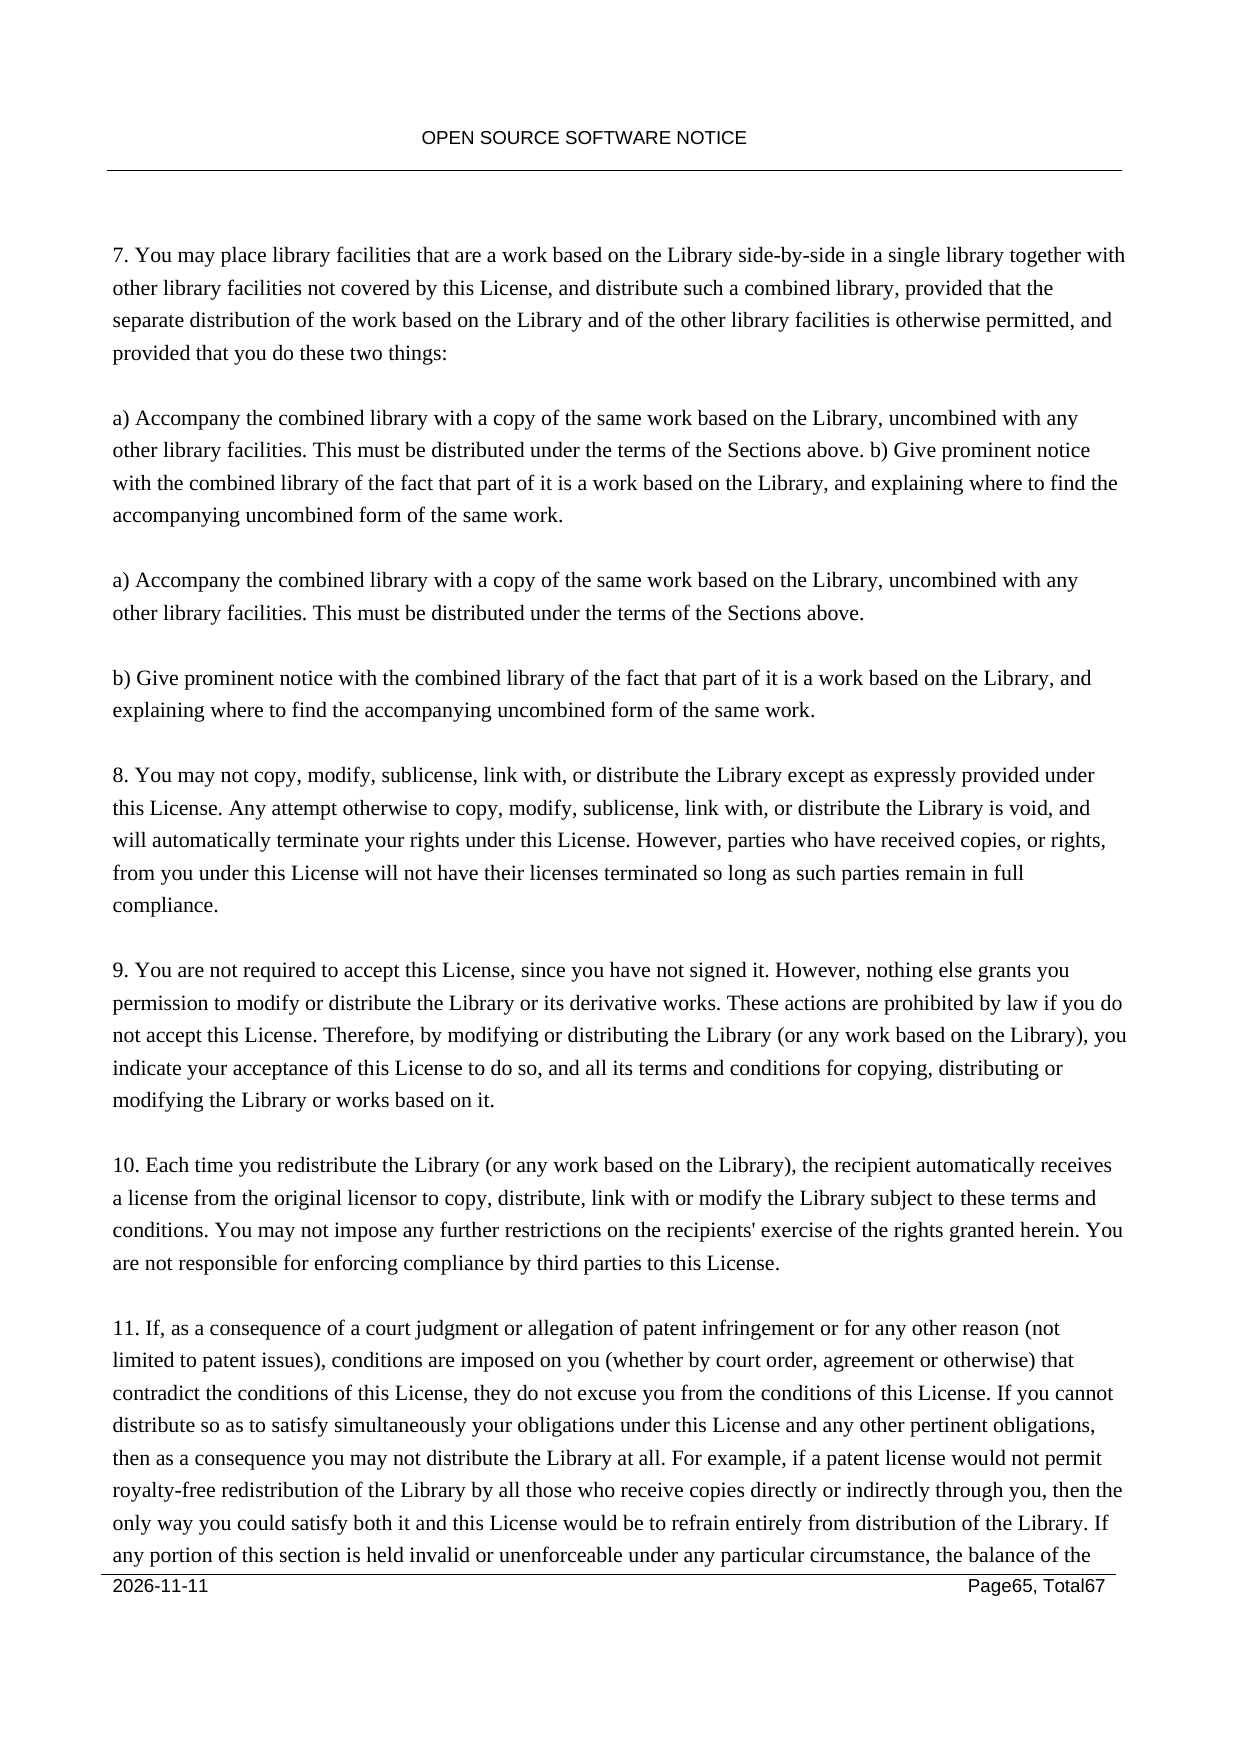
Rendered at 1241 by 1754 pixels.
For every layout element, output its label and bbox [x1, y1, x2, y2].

text [112, 206, 1128, 1571]
